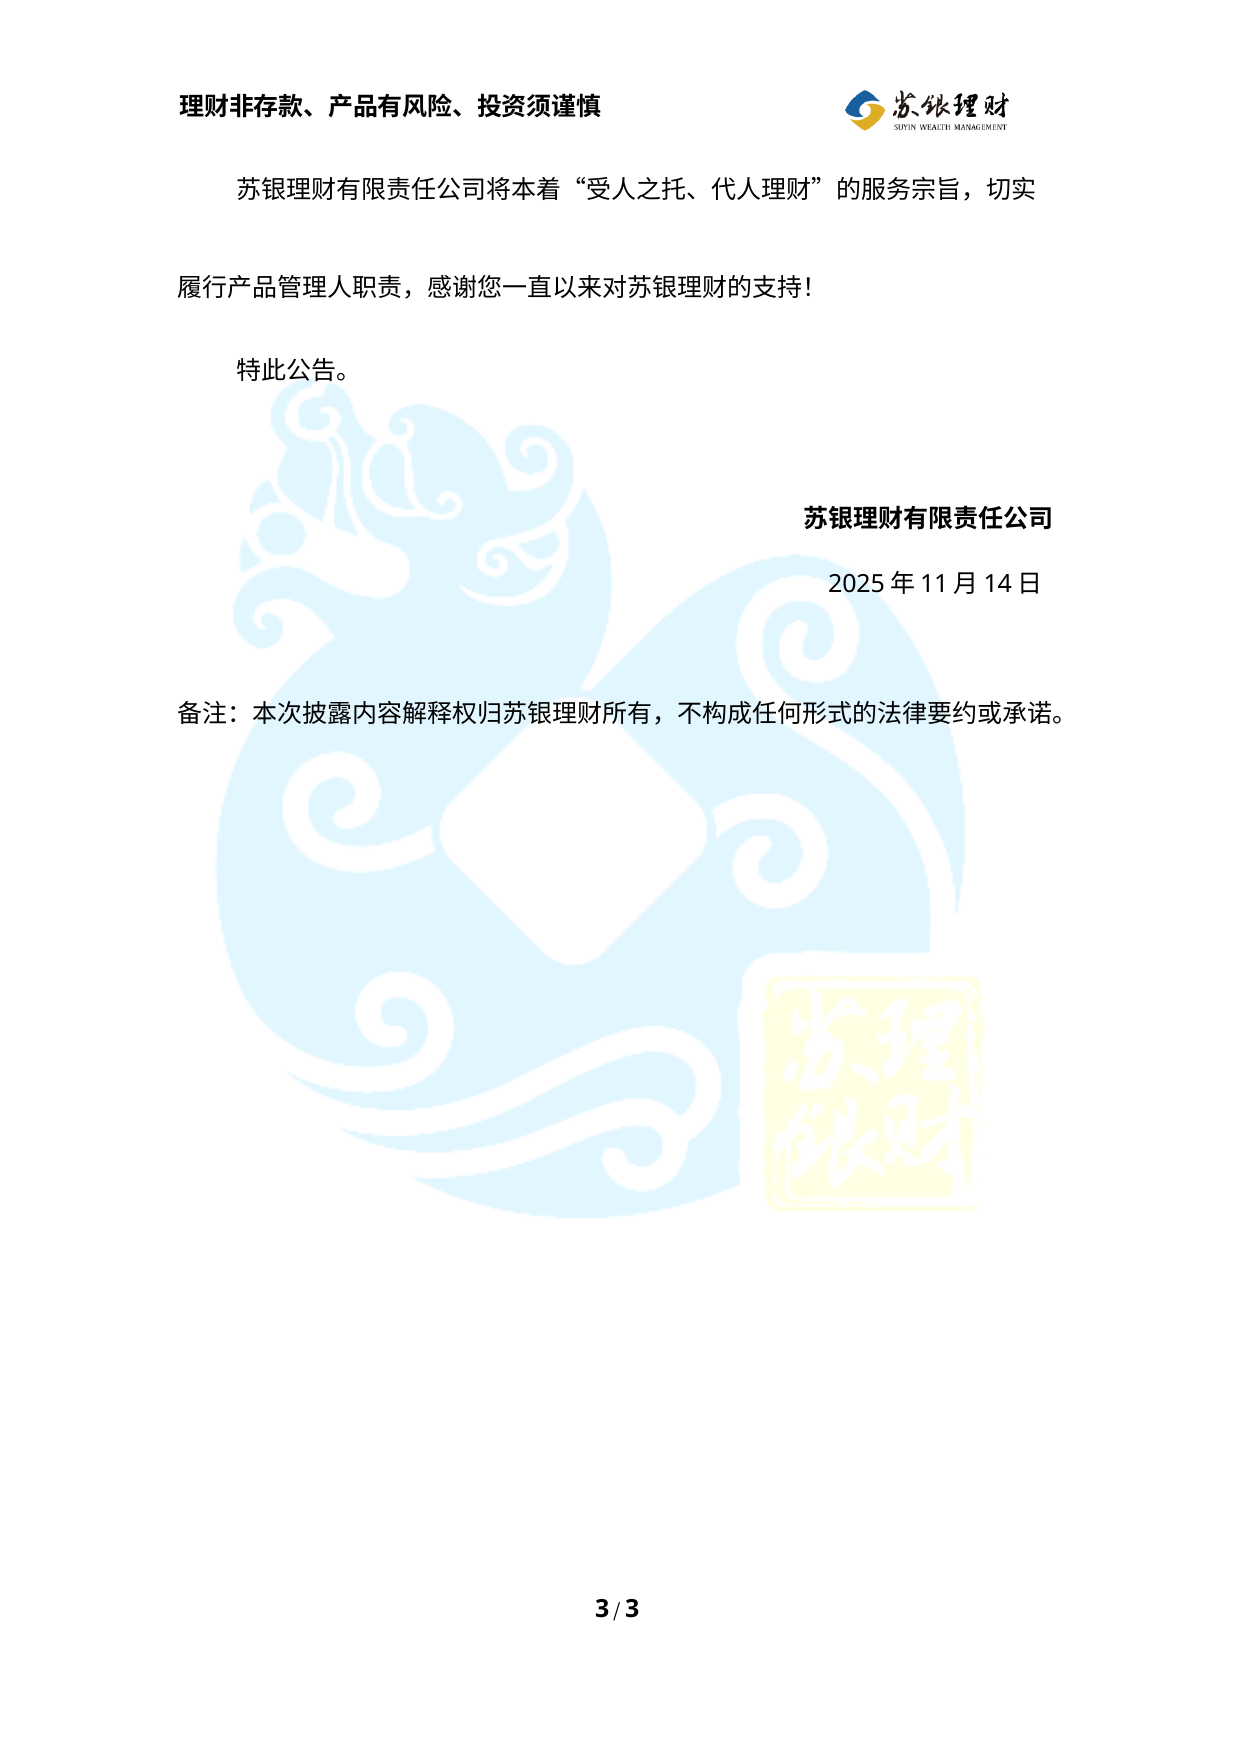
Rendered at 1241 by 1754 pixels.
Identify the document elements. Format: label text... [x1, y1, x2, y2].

text 特此公告。 [177, 336, 1053, 401]
text 苏银理财有限责任公司 [177, 484, 1053, 549]
text 苏银理财有限责任公司将本着“受人之托、代人理财”的服务宗旨，切实履行产品管理人职责，感谢您一直以来对苏银理财的支持！ [177, 156, 1053, 318]
picture [820, 72, 1039, 143]
text 2025年11月14日 [177, 549, 1042, 614]
text 备注：本次披露内容解释权归苏银理财所有，不构成任何形式的法律要约或承诺。 [177, 679, 1053, 744]
